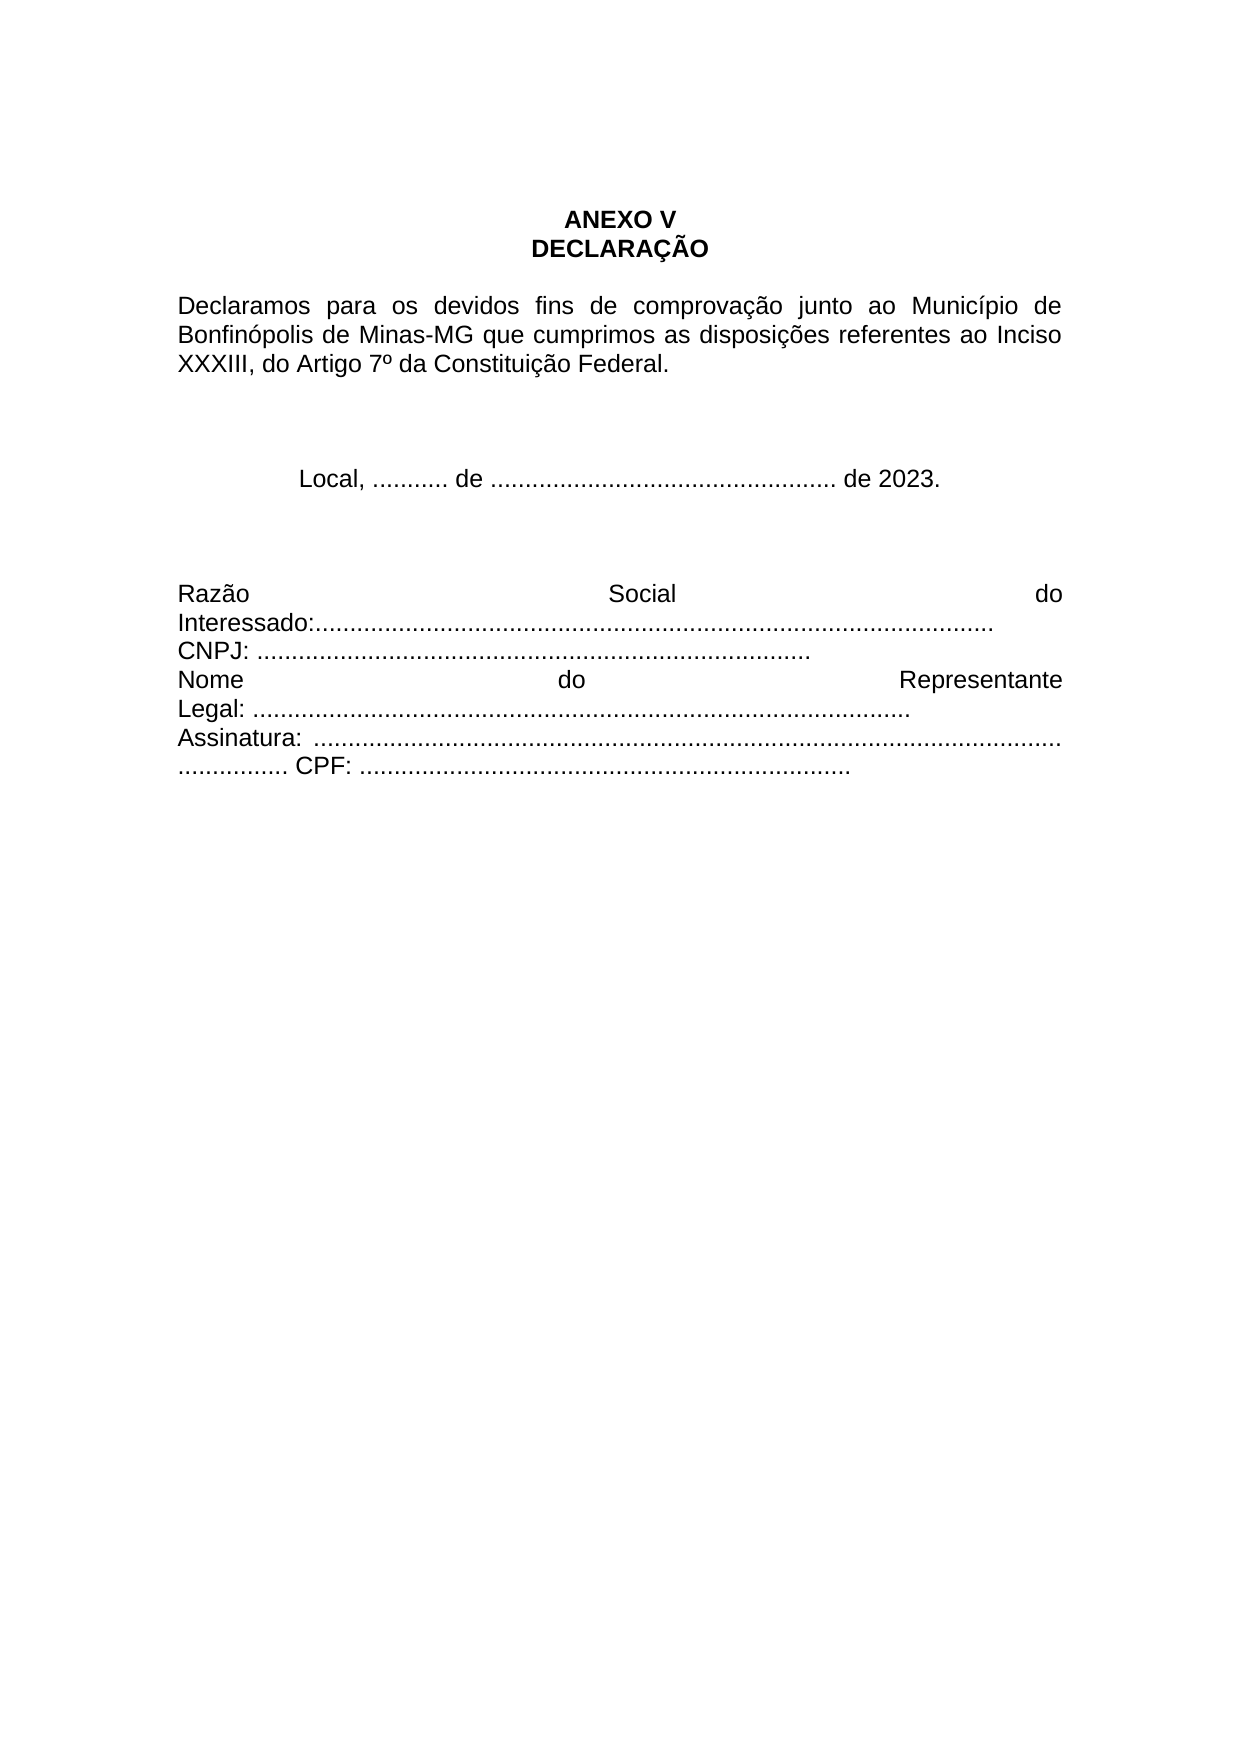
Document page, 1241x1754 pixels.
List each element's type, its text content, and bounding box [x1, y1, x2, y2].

text Nome do Representante Legal: ............................................................................................... [177, 665, 1063, 723]
text Assinatura: ............................................................................................................................ CPF: ....................................................................... [177, 723, 1063, 780]
text DECLARAÇÃO [177, 234, 1063, 263]
text Local, ........... de .................................................. de 2023. [177, 464, 1063, 493]
text Razão Social do Interessado:.................................................................................................. CNPJ: ................................................................................ [177, 579, 1063, 665]
text Declaramos para os devidos fins de comprovação junto ao Município de Bonfinópolis de Minas-MG que cumprimos as disposições referentes ao Inciso XXXIII, do Artigo 7º da Constituição Federal. [177, 291, 1063, 378]
text ANEXO V [177, 205, 1063, 234]
